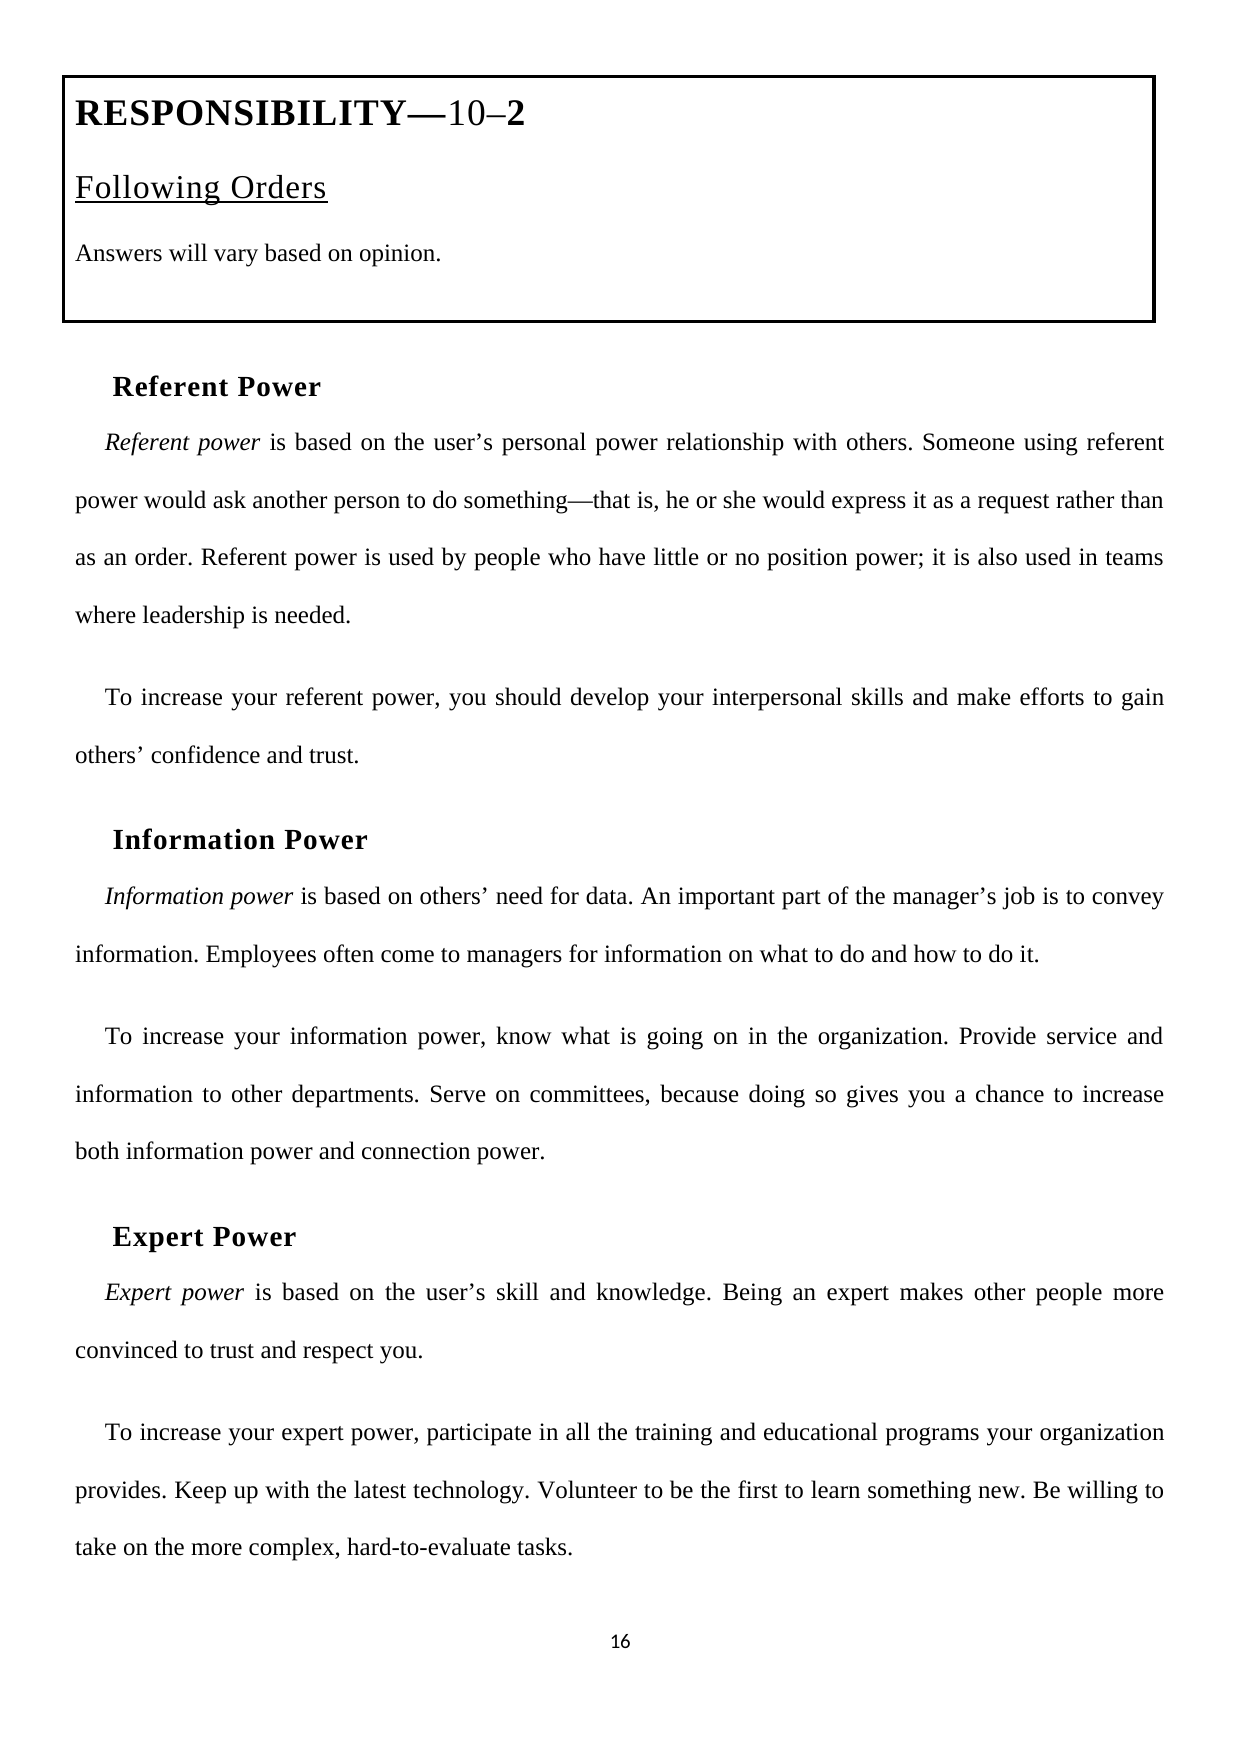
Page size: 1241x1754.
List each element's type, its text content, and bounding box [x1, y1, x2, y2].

text To increase your expert power, participate in all the training and educational programs your organization provides. Keep up with the latest technology. Volunteer to be the first to learn something new. Be willing to take on the more complex, hard-to-evaluate tasks. [75, 1417, 1165, 1561]
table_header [65, 78, 1152, 320]
list Referent Power [112, 369, 1165, 402]
text Referent power is based on the user’s personal power relationship with others. Someone using referent power would ask another person to do something—that is, he or she would express it as a request rather than as an order. Referent power is used by people who have little or no position power; it is also used in teams where leadership is needed. [75, 427, 1165, 629]
text Information power is based on others’ need for data. An important part of the manager’s job is to convey information. Employees often come to managers for information on what to do and how to do it. [75, 881, 1165, 967]
list Expert Power [112, 1219, 1165, 1252]
list Information Power [112, 822, 1165, 856]
text To increase your information power, know what is going on in the organization. Provide service and information to other departments. Serve on committees, because doing so gives you a chance to increase both information power and connection power. [75, 1021, 1165, 1165]
text To increase your referent power, you should develop your interpersonal skills and make efforts to gain others’ confidence and trust. [75, 682, 1165, 769]
text Expert power is based on the user’s skill and knowledge. Being an expert makes other people more convinced to trust and respect you. [75, 1277, 1165, 1363]
